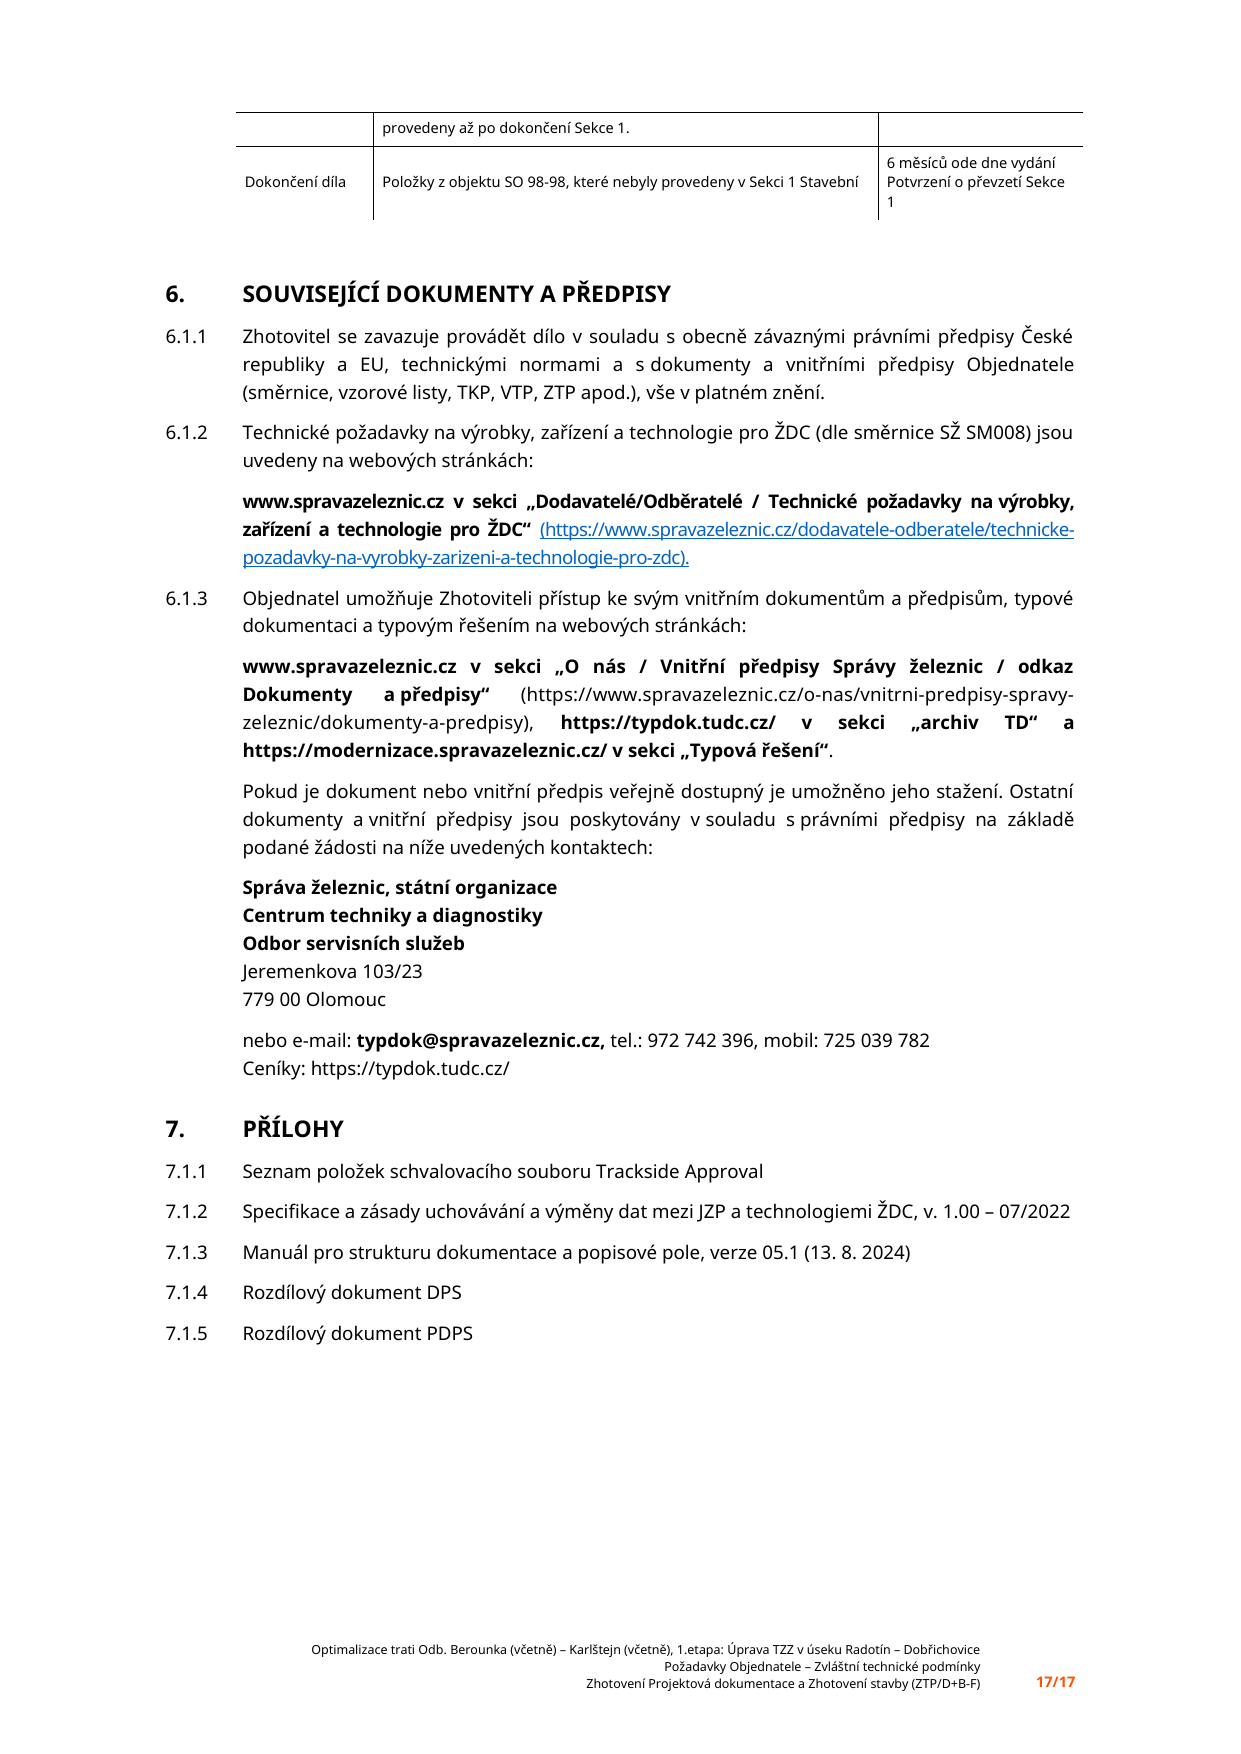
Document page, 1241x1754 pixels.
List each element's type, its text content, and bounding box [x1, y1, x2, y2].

text Centrum techniky a diagnostiky [242, 902, 1075, 928]
text Rozdílový dokument DPS [165, 1280, 1075, 1305]
text Objednatel umožňuje Zhotoviteli přístup ke svým vnitřním dokumentům a předpisům, typové dokumentaci a typovým řešením na webových stránkách: [165, 585, 1075, 638]
table_cell Dokončení díla [236, 147, 373, 220]
text Odbor servisních služeb [242, 931, 1075, 956]
text Manuál pro strukturu dokumentace a popisové pole, verze 05.1 (13. 8. 2024) [165, 1239, 1075, 1265]
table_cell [236, 113, 373, 146]
text Seznam položek schvalovacího souboru Trackside Approval [165, 1158, 1075, 1184]
text Technické požadavky na výrobky, zařízení a technologie pro ŽDC (dle směrnice SŽ SM008) jsou uvedeny na webových stránkách: [165, 420, 1075, 473]
text Správa železnic, státní organizace [242, 874, 1075, 900]
text Pokud je dokument nebo vnitřní předpis veřejně dostupný je umožněno jeho stažení. Ostatní dokumenty a vnitřní předpisy jsou poskytovány v souladu s právními předpisy na základě podané žádosti na níže uvedených kontaktech: [242, 778, 1075, 859]
text Ceníky: https://typdok.tudc.cz/ [242, 1055, 1075, 1081]
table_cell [879, 113, 1083, 146]
text PŘÍLOHY [165, 1113, 1075, 1144]
text www.spravazeleznic.cz v sekci „Dodavatelé/Odběratelé / Technické požadavky na výrobky, zařízení a technologie pro ŽDC“ (https://www.spravazeleznic.cz/dodavatele-odberatele/technicke-pozadavky-na-vyrobky-zarizeni-a-technologie-pro-zdc). [242, 488, 1075, 570]
text Jeremenkova 103/23 [242, 958, 1075, 984]
text www.spravazeleznic.cz v sekci „O nás / Vnitřní předpisy Správy železnic / odkaz Dokumenty a předpisy“ (https://www.spravazeleznic.cz/o-nas/vnitrni-predpisy-spravy-zeleznic/dokumenty-a-predpisy), https://typdok.tudc.cz/ v sekci „archiv TD“ a https://modernizace.spravazeleznic.cz/ v sekci „Typová řešení“. [242, 653, 1075, 763]
text Specifikace a zásady uchovávání a výměny dat mezi JZP a technologiemi ŽDC, v. 1.00 – 07/2022 [165, 1199, 1075, 1224]
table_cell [374, 113, 878, 146]
text 779 00 Olomouc [242, 987, 1075, 1012]
text SOUVISEJÍCÍ DOKUMENTY A PŘEDPISY [165, 278, 1075, 309]
text Rozdílový dokument PDPS [165, 1320, 1075, 1346]
text Zhotovitel se zavazuje provádět dílo v souladu s obecně závaznými právními předpisy České republiky a EU, technickými normami a s dokumenty a vnitřními předpisy Objednatele (směrnice, vzorové listy, TKP, VTP, ZTP apod.), vše v platném znění. [165, 323, 1075, 405]
text nebo e-mail: typdok@spravazeleznic.cz, tel.: 972 742 396, mobil: 725 039 782 [242, 1027, 1075, 1053]
table_cell 6 měsíců ode dne vydání Potvrzení o převzetí Sekce 1 [879, 147, 1083, 220]
table_cell Položky z objektu SO 98-98, které nebyly provedeny v Sekci 1 Stavební [374, 147, 878, 220]
